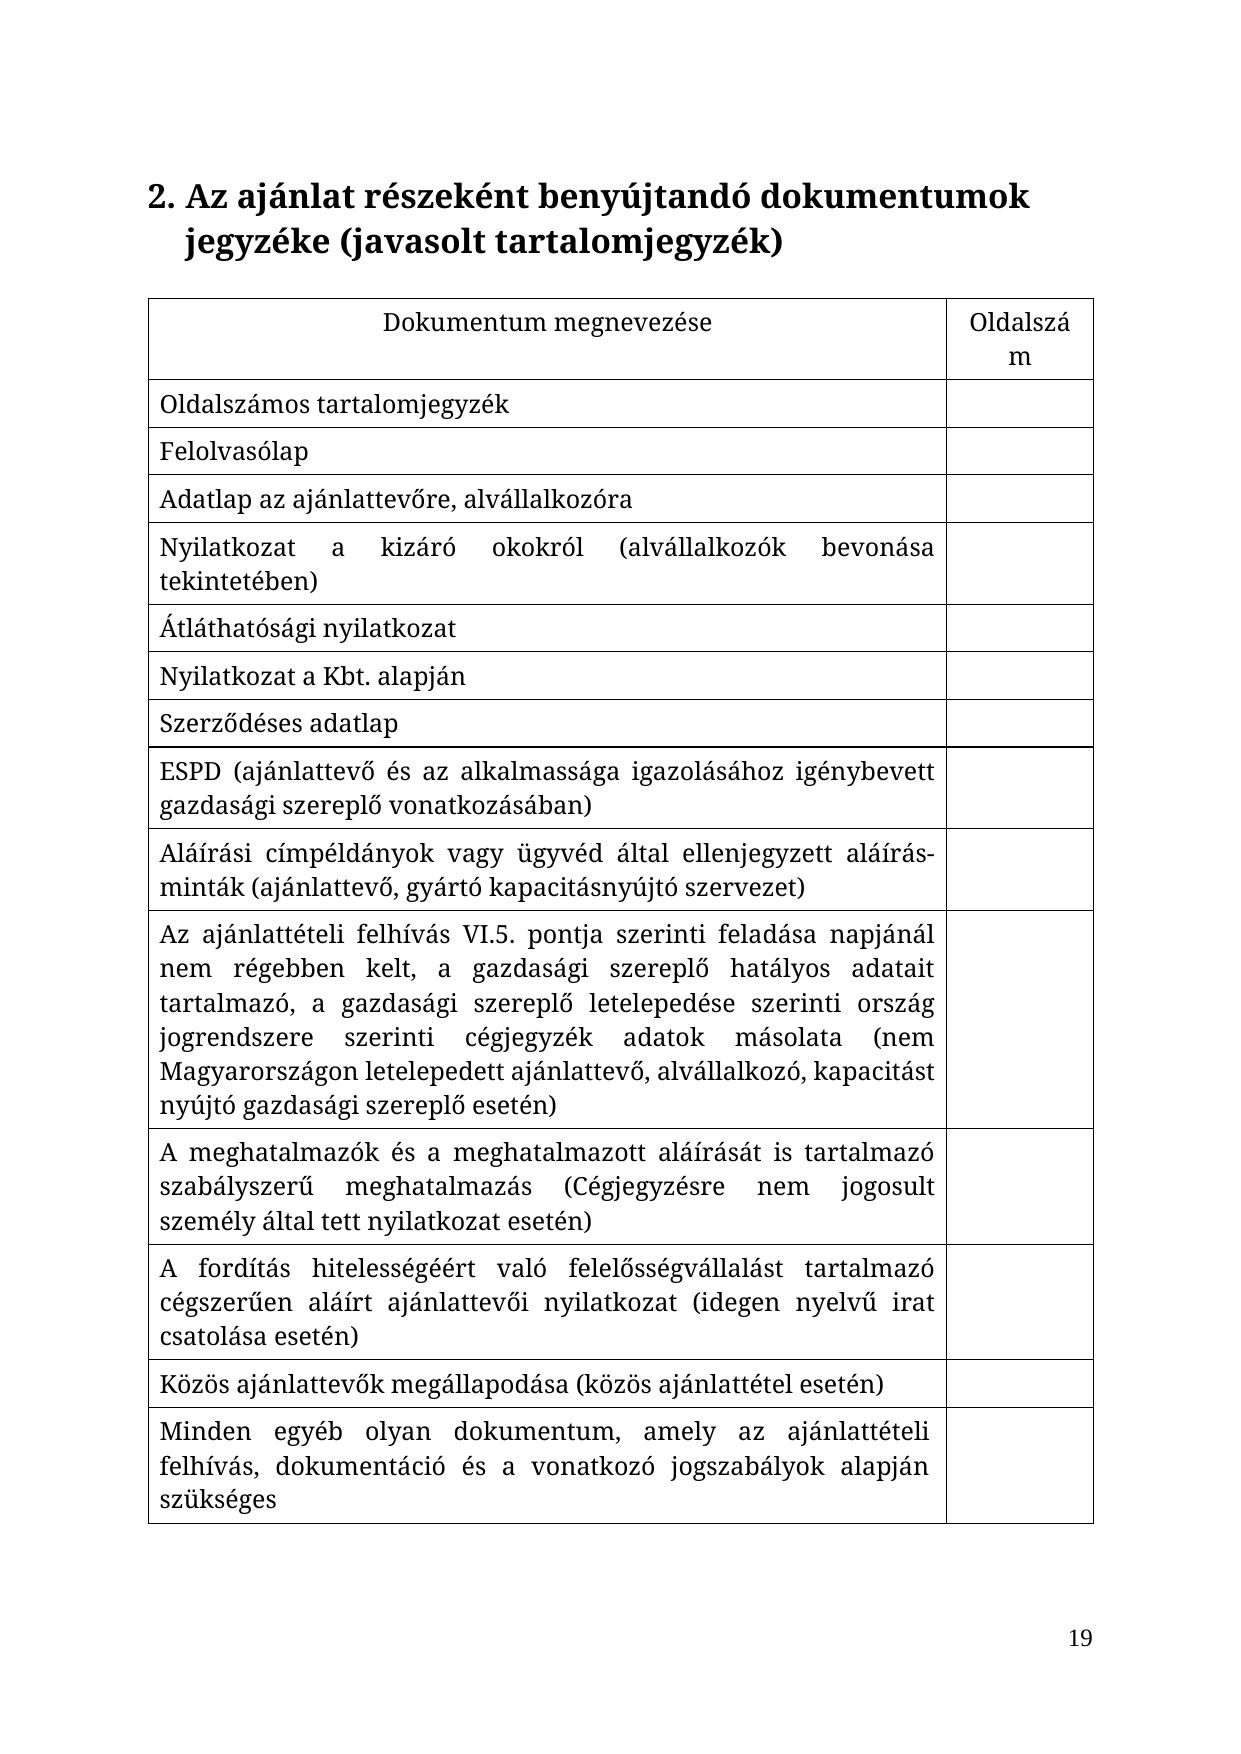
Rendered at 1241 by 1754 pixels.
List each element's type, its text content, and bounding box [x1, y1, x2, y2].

table_cell A fordítás hitelességéért való felelősségvállalást tartalmazó cégszerűen aláírt ajánlattevői nyilatkozat (idegen nyelvű irat csatolása esetén) [149, 1245, 946, 1359]
table_cell [947, 475, 1093, 522]
table_cell Szerződéses adatlap [149, 700, 946, 746]
table_cell [947, 605, 1093, 651]
table_cell Közös ajánlattevők megállapodása (közös ajánlattétel esetén) [149, 1360, 946, 1407]
subtitle Az ajánlat részeként benyújtandó dokumentumok jegyzéke (javasolt tartalomjegyzék) [148, 173, 1093, 263]
table_cell [947, 1129, 1093, 1243]
table_cell Adatlap az ajánlattevőre, alvállalkozóra [149, 475, 946, 522]
table_cell [947, 829, 1093, 910]
table_cell [947, 652, 1093, 699]
table_cell ESPD (ajánlattevő és az alkalmassága igazolásához igénybevett gazdasági szereplő vonatkozásában) [149, 748, 946, 828]
table_cell [947, 1408, 1093, 1522]
table_cell [947, 911, 1093, 1128]
table_cell [947, 1245, 1093, 1359]
table_cell [947, 700, 1093, 746]
table_cell [947, 523, 1093, 604]
table_cell Az ajánlattételi felhívás VI.5. pontja szerinti feladása napjánál nem régebben kelt, a gazdasági szereplő hatályos adatait tartalmazó, a gazdasági szereplő letelepedése szerinti ország jogrendszere szerinti cégjegyzék adatok másolata (nem Magyarországon letelepedett ajánlattevő, alvállalkozó, kapacitást nyújtó gazdasági szereplő esetén) [149, 911, 946, 1128]
table_cell Nyilatkozat a Kbt. alapján [149, 652, 946, 699]
table_cell Átláthatósági nyilatkozat [149, 605, 946, 651]
table_cell Minden egyéb olyan dokumentum, amely az ajánlattételi felhívás, dokumentáció és a vonatkozó jogszabályok alapján szükséges [149, 1408, 946, 1522]
table_cell [947, 1360, 1093, 1407]
table_cell Oldalszámos tartalomjegyzék [149, 380, 946, 427]
table_cell A meghatalmazók és a meghatalmazott aláírását is tartalmazó szabályszerű meghatalmazás (Cégjegyzésre nem jogosult személy által tett nyilatkozat esetén) [149, 1129, 946, 1243]
table_cell [947, 748, 1093, 828]
table_cell Felolvasólap [149, 428, 946, 474]
table_cell [947, 428, 1093, 474]
table_header Oldalszám [947, 299, 1093, 379]
table_header Dokumentum megnevezése [149, 299, 946, 379]
table_cell [947, 380, 1093, 427]
table_cell Aláírási címpéldányok vagy ügyvéd által ellenjegyzett aláírás-minták (ajánlattevő, gyártó kapacitásnyújtó szervezet) [149, 829, 946, 910]
table_cell Nyilatkozat a kizáró okokról (alvállalkozók bevonása tekintetében) [149, 523, 946, 604]
